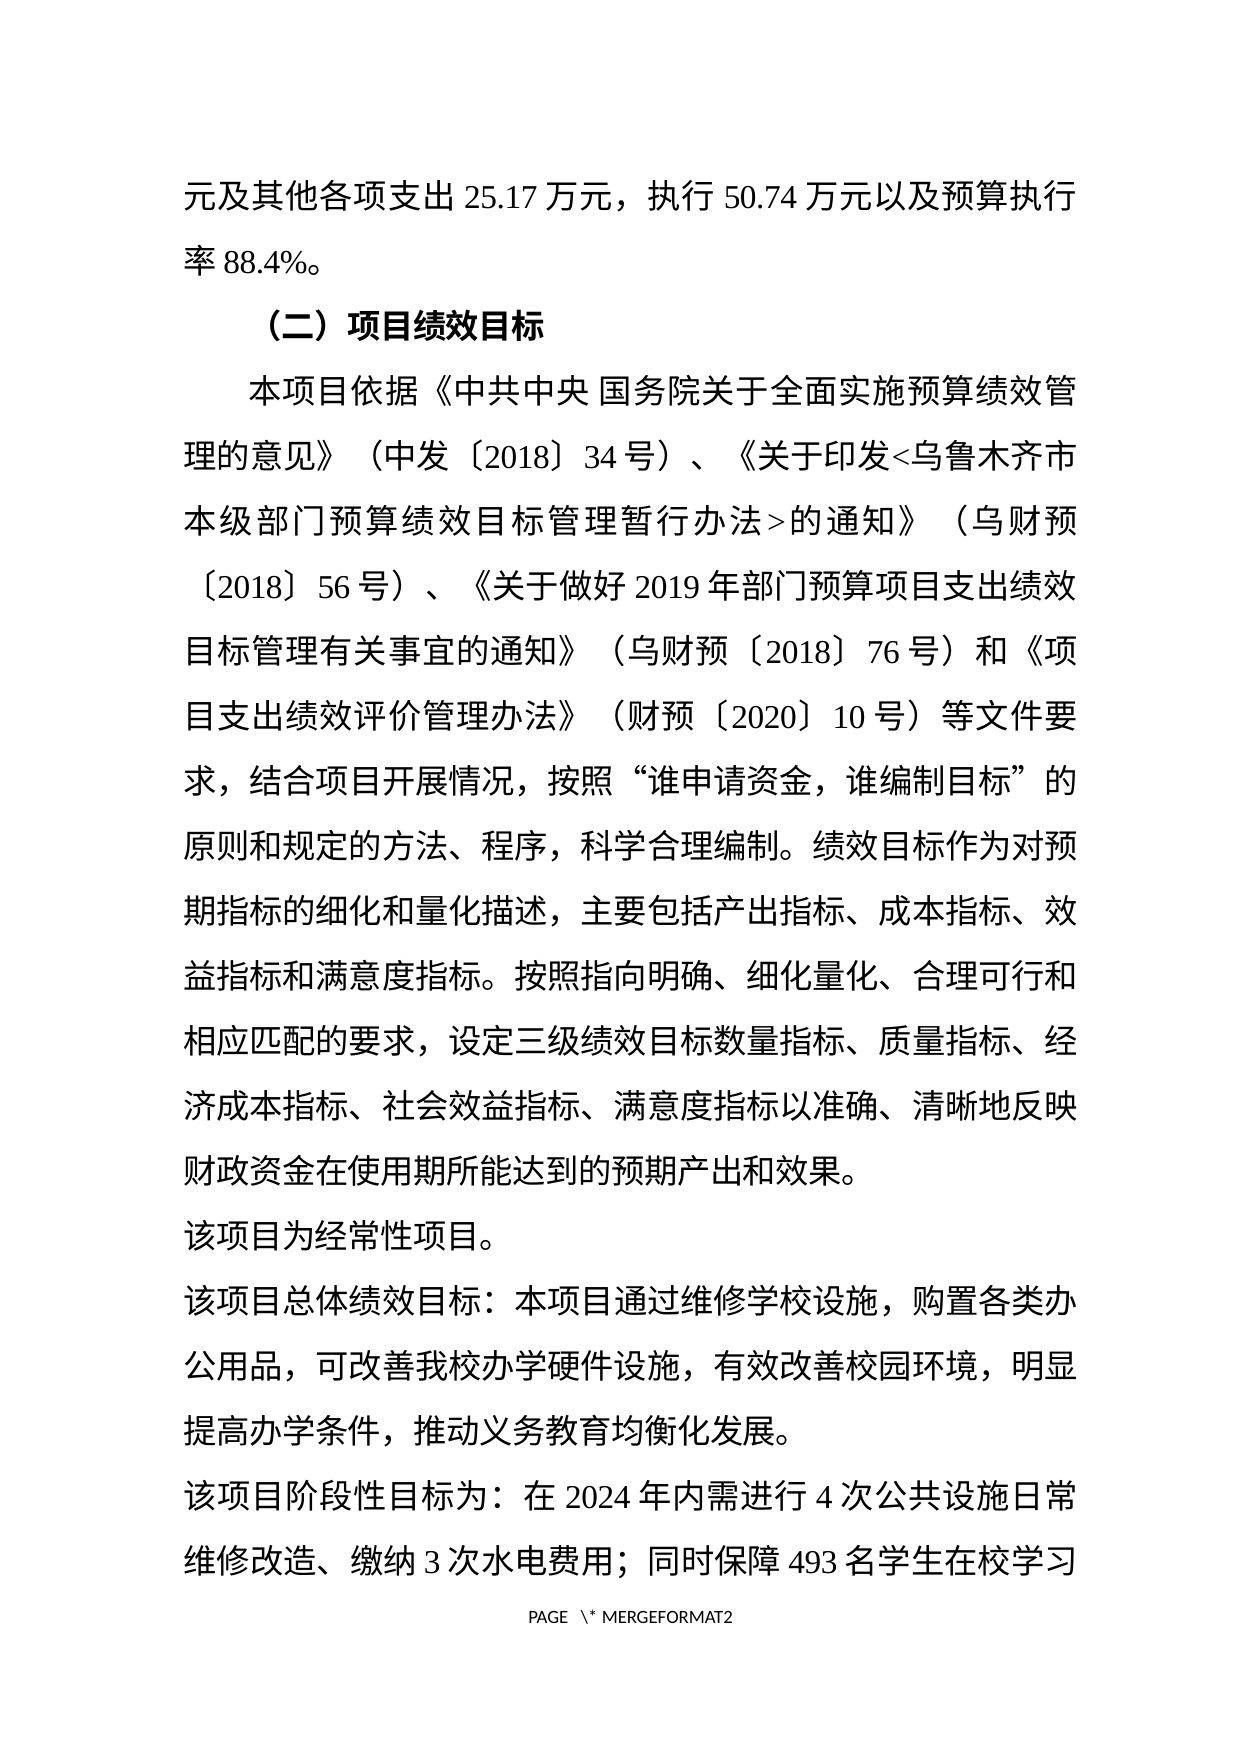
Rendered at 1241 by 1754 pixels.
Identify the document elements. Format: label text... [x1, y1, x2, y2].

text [183, 162, 1078, 292]
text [183, 357, 1078, 1592]
text （二）项目绩效目标 [183, 292, 1078, 357]
